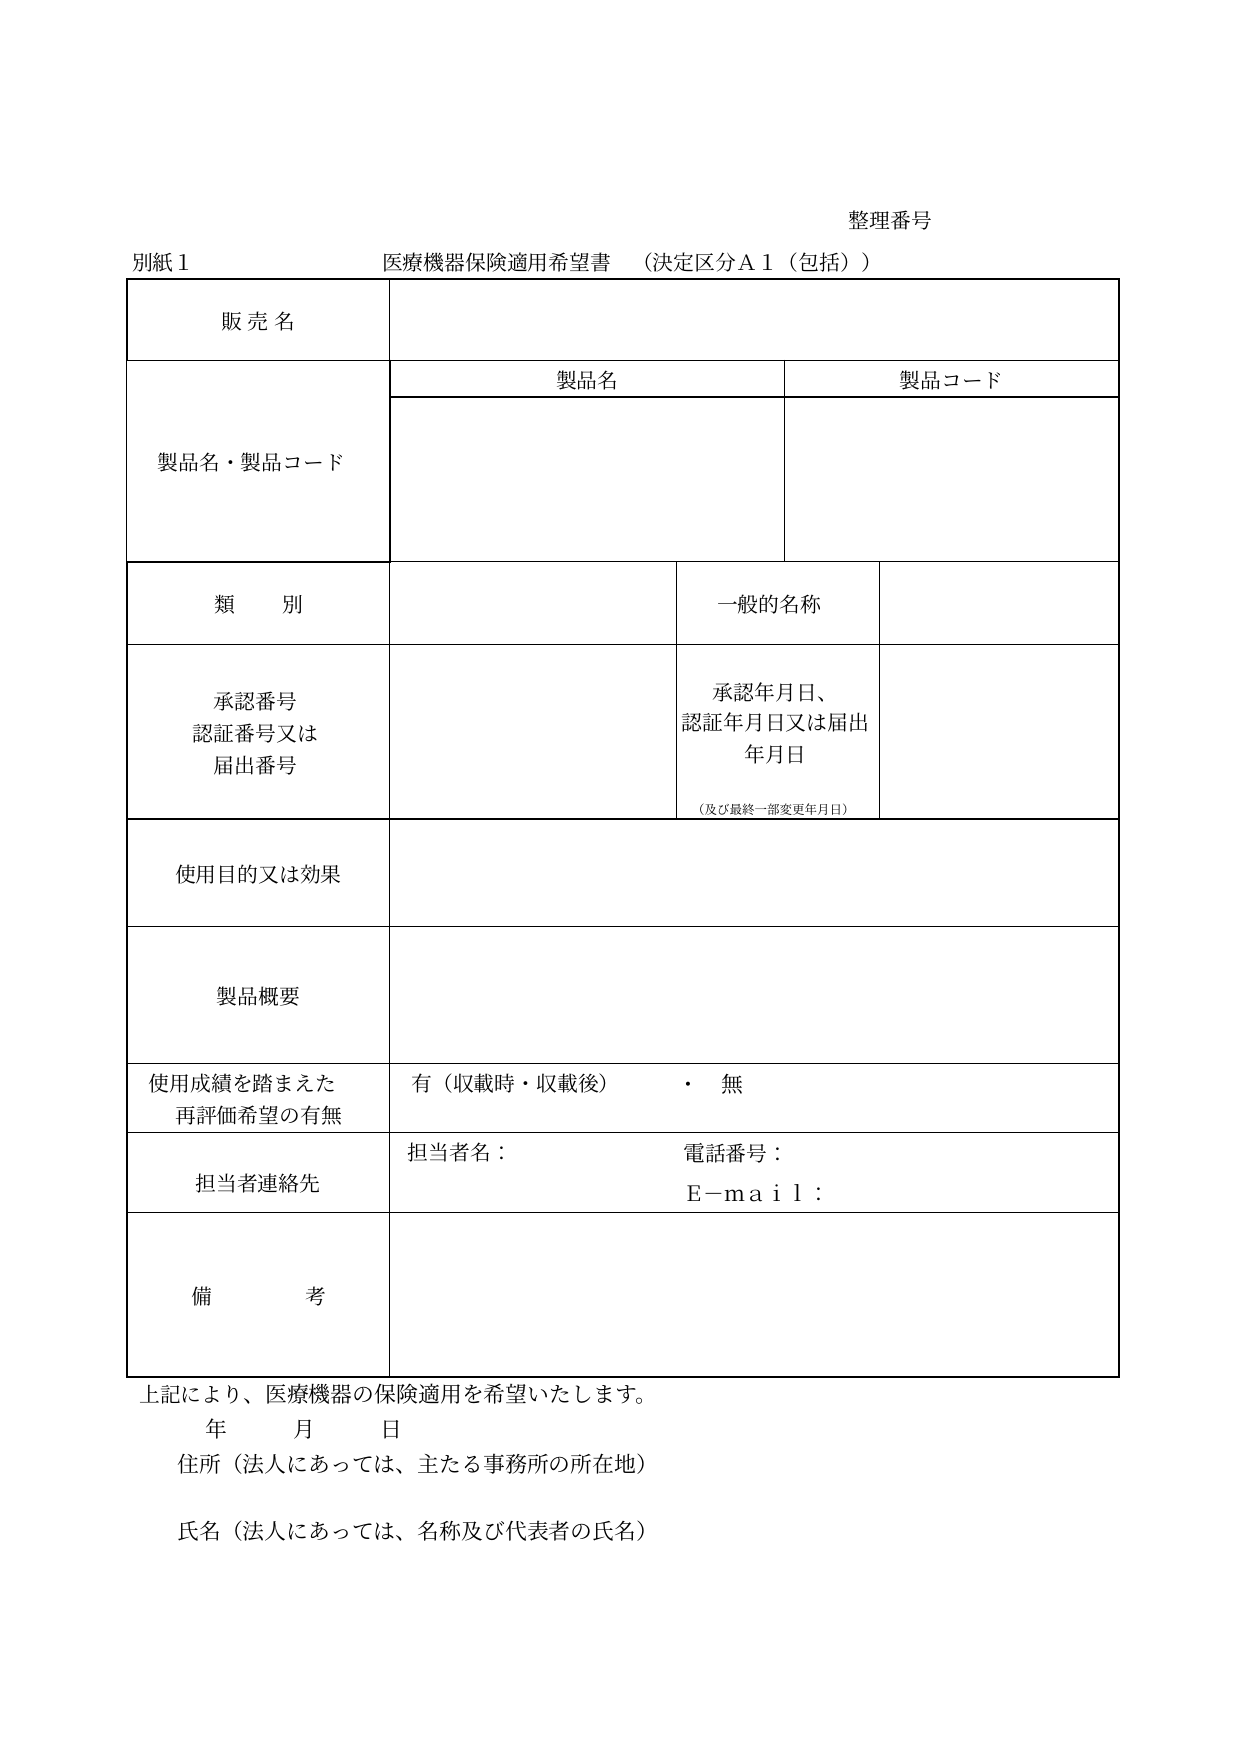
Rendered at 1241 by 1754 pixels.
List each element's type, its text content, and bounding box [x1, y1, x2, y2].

table_cell ・ 無 [676, 1064, 784, 1132]
text 住所（法人にあっては、主たる事務所の所在地） [177, 1447, 1090, 1478]
table_header [390, 280, 1118, 359]
table_cell 有（収載時・収載後） [390, 1064, 676, 1132]
table_cell 製品コード [785, 361, 1118, 396]
table_cell [390, 820, 1118, 926]
table_cell 電話番号： [676, 1133, 1118, 1170]
table_cell 承認年月日、 認証年月日又は届出年月日 （及び最終一部変更年月日） [677, 645, 879, 818]
table_cell [390, 927, 1118, 1063]
table_cell [390, 645, 676, 818]
table_cell 担当者連絡先 [128, 1133, 389, 1212]
table_cell 担当者名： [390, 1133, 676, 1212]
table_cell 製品名 [391, 361, 784, 396]
table_cell 一般的名称 [677, 562, 879, 643]
text 別紙１ 医療機器保険適用希望書 （決定区分Ａ１（包括）） [132, 246, 895, 276]
table_cell 製品名・製品コード [127, 361, 389, 561]
table_cell [880, 645, 1118, 818]
text 年 月 日 [118, 1412, 1090, 1444]
table_cell [390, 562, 676, 643]
table_cell 備 考 [128, 1213, 389, 1376]
table_cell [391, 398, 784, 561]
table_cell 承認番号 認証番号又は 届出番号 [128, 645, 389, 818]
table_cell 使用成績を踏まえた 再評価希望の有無 [128, 1064, 389, 1132]
table_cell 類 別 [128, 563, 389, 643]
table_cell [880, 562, 1118, 643]
text 上記により、医療機器の保険適用を希望いたします。 [118, 1378, 1090, 1409]
table_cell 使用目的又は効果 [128, 820, 389, 926]
table_cell 製品概要 [128, 927, 389, 1063]
table_header 販 売 名 [128, 280, 389, 359]
table_cell Ｅ－ｍａｉｌ： [676, 1170, 1118, 1212]
table_cell [784, 1064, 1118, 1132]
table_cell [785, 398, 1118, 561]
table_cell [390, 1213, 1118, 1376]
text 氏名（法人にあっては、名称及び代表者の氏名） [177, 1514, 1090, 1546]
